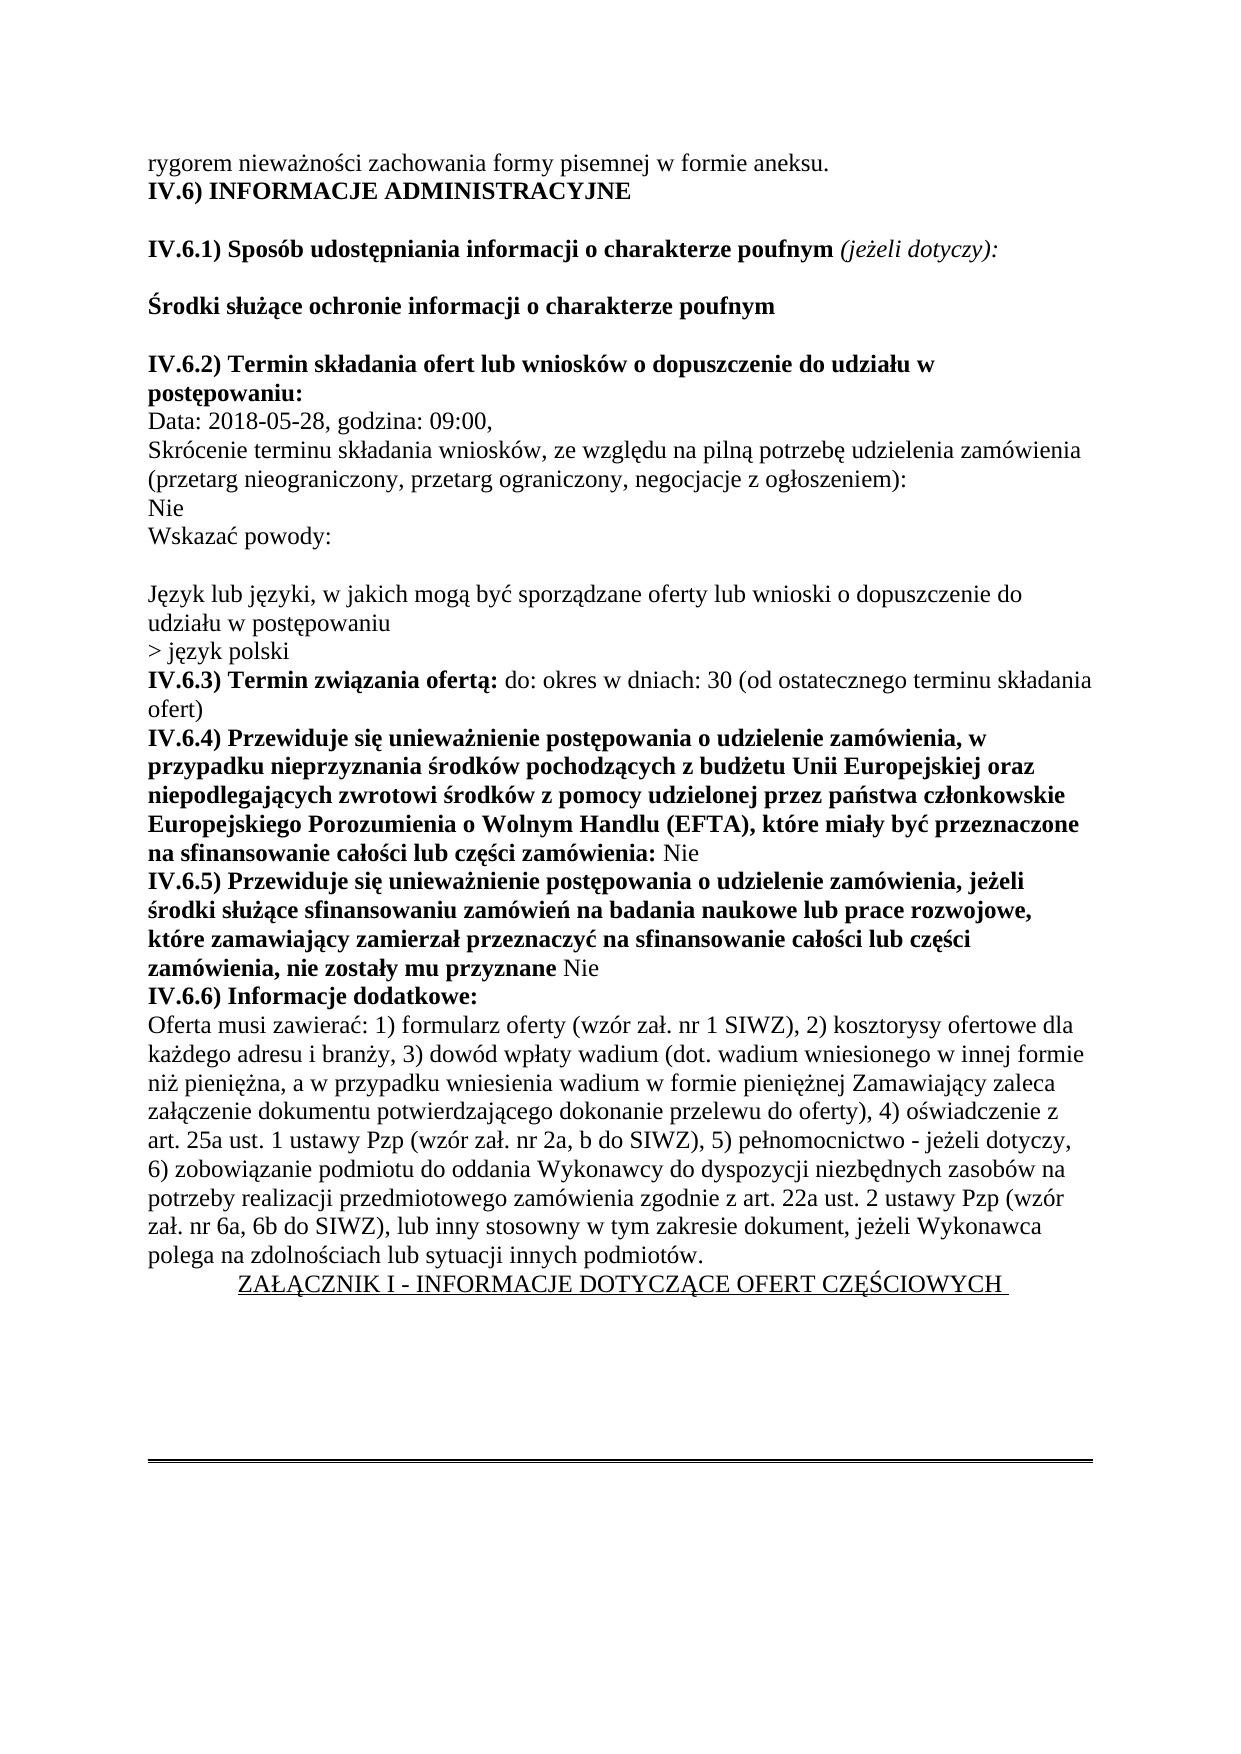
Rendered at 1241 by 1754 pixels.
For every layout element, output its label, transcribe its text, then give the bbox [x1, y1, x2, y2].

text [148, 148, 1093, 1269]
text ZAŁĄCZNIK I - INFORMACJE DOTYCZĄCE OFERT CZĘŚCIOWYCH [148, 1269, 1093, 1298]
